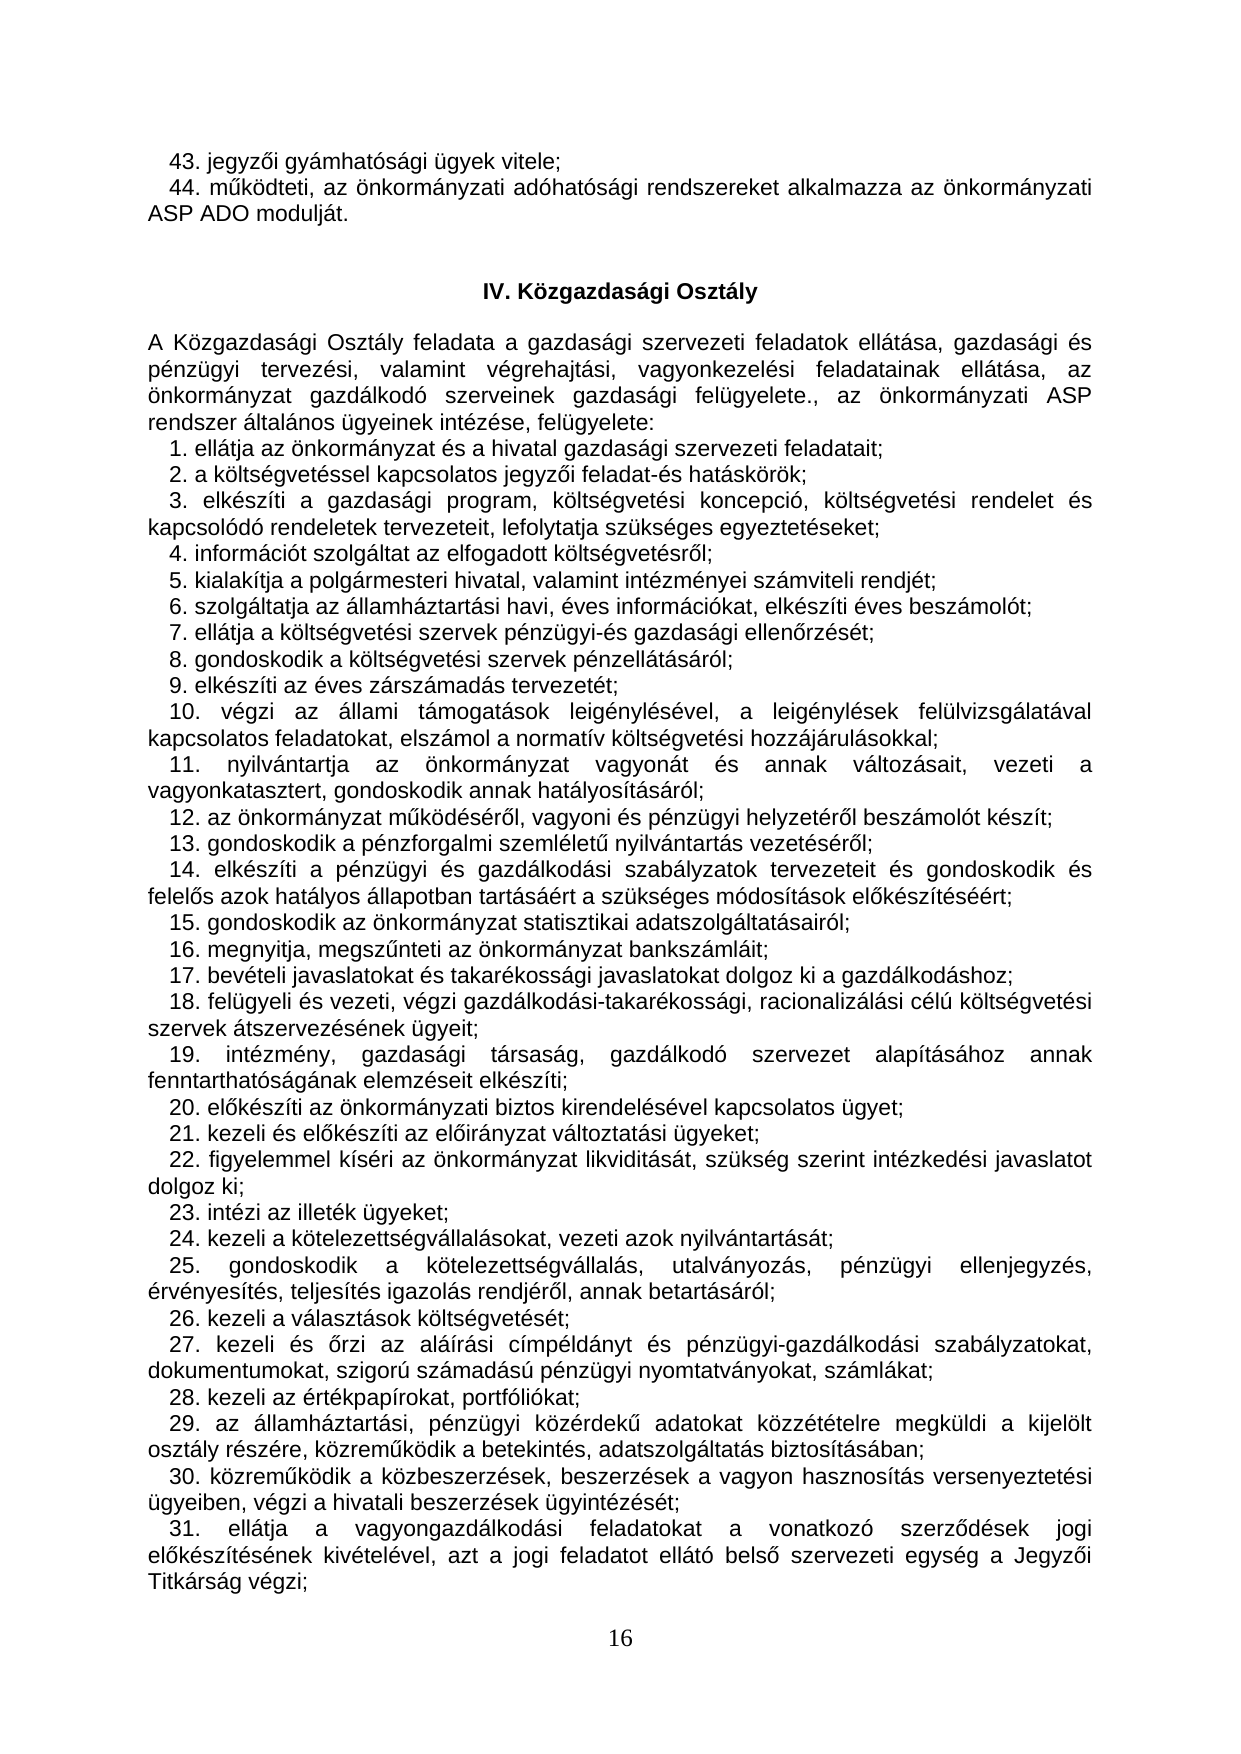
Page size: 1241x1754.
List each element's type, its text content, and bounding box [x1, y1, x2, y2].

text 26. kezeli a választások költségvetését; [148, 1304, 1093, 1331]
text 43. jegyzői gyámhatósági ügyek vitele; [148, 148, 1093, 174]
text 4. információt szolgáltat az elfogadott költségvetésről; [148, 540, 1093, 567]
text 21. kezeli és előkészíti az előirányzat változtatási ügyeket; [148, 1120, 1093, 1146]
text 2. a költségvetéssel kapcsolatos jegyzői feladat-és hatáskörök; [148, 461, 1093, 487]
text 22. figyelemmel kíséri az önkormányzat likviditását, szükség szerint intézkedési javaslatot dolgoz ki; [148, 1146, 1093, 1199]
text 31. ellátja a vagyongazdálkodási feladatokat a vonatkozó szerződések jogi előkészítésének kivételével, azt a jogi feladatot ellátó belső szervezeti egység a Jegyzői Titkárság végzi; [148, 1515, 1093, 1594]
text 16. megnyitja, megszűnteti az önkormányzat bankszámláit; [148, 936, 1093, 962]
text 1. ellátja az önkormányzat és a hivatal gazdasági szervezeti feladatait; [148, 435, 1093, 461]
text 15. gondoskodik az önkormányzat statisztikai adatszolgáltatásairól; [148, 909, 1093, 936]
text 6. szolgáltatja az államháztartási havi, éves információkat, elkészíti éves beszámolót; [148, 593, 1093, 619]
text 23. intézi az illeték ügyeket; [148, 1199, 1093, 1225]
text 17. bevételi javaslatokat és takarékossági javaslatokat dolgoz ki a gazdálkodáshoz; [148, 962, 1093, 988]
text 3. elkészíti a gazdasági program, költségvetési koncepció, költségvetési rendelet és kapcsolódó rendeletek tervezeteit, lefolytatja szükséges egyeztetéseket; [148, 487, 1093, 540]
text 13. gondoskodik a pénzforgalmi szemléletű nyilvántartás vezetéséről; [148, 830, 1093, 856]
text 20. előkészíti az önkormányzati biztos kirendelésével kapcsolatos ügyet; [148, 1094, 1093, 1120]
text 27. kezeli és őrzi az aláírási címpéldányt és pénzügyi-gazdálkodási szabályzatokat, dokumentumokat, szigorú számadású pénzügyi nyomtatványokat, számlákat; [148, 1331, 1093, 1383]
text 11. nyilvántartja az önkormányzat vagyonát és annak változásait, vezeti a vagyonkatasztert, gondoskodik annak hatályosításáról; [148, 751, 1093, 804]
text 9. elkészíti az éves zárszámadás tervezetét; [148, 672, 1093, 698]
text 25. gondoskodik a kötelezettségvállalás, utalványozás, pénzügyi ellenjegyzés, érvényesítés, teljesítés igazolás rendjéről, annak betartásáról; [148, 1252, 1093, 1304]
text 29. az államháztartási, pénzügyi közérdekű adatokat közzétételre megküldi a kijelölt osztály részére, közreműködik a betekintés, adatszolgáltatás biztosításában; [148, 1410, 1093, 1463]
text 5. kialakítja a polgármesteri hivatal, valamint intézményei számviteli rendjét; [148, 567, 1093, 593]
text 24. kezeli a kötelezettségvállalásokat, vezeti azok nyilvántartását; [148, 1225, 1093, 1252]
text 44. működteti, az önkormányzati adóhatósági rendszereket alkalmazza az önkormányzati ASP ADO modulját. [148, 174, 1093, 227]
text 12. az önkormányzat működéséről, vagyoni és pénzügyi helyzetéről beszámolót készít; [148, 804, 1093, 830]
text 30. közreműködik a közbeszerzések, beszerzések a vagyon hasznosítás versenyeztetési ügyeiben, végzi a hivatali beszerzések ügyintézését; [148, 1463, 1093, 1515]
text 18. felügyeli és vezeti, végzi gazdálkodási-takarékossági, racionalizálási célú költségvetési szervek átszervezésének ügyeit; [148, 988, 1093, 1041]
text 10. végzi az állami támogatások leigénylésével, a leigénylések felülvizsgálatával kapcsolatos feladatokat, elszámol a normatív költségvetési hozzájárulásokkal; [148, 698, 1093, 751]
text A Közgazdasági Osztály feladata a gazdasági szervezeti feladatok ellátása, gazdasági és pénzügyi tervezési, valamint végrehajtási, vagyonkezelési feladatainak ellátása, az önkormányzat gazdálkodó szerveinek gazdasági felügyelete., az önkormányzati ASP rendszer általános ügyeinek intézése, felügyelete: [148, 329, 1093, 435]
text 8. gondoskodik a költségvetési szervek pénzellátásáról; [148, 646, 1093, 672]
text 14. elkészíti a pénzügyi és gazdálkodási szabályzatok tervezeteit és gondoskodik és felelős azok hatályos állapotban tartásáért a szükséges módosítások előkészítéséért; [148, 856, 1093, 909]
text 28. kezeli az értékpapírokat, portfóliókat; [148, 1383, 1093, 1410]
text IV. Közgazdasági Osztály [148, 278, 1093, 304]
text 19. intézmény, gazdasági társaság, gazdálkodó szervezet alapításához annak fenntarthatóságának elemzéseit elkészíti; [148, 1041, 1093, 1094]
text 7. ellátja a költségvetési szervek pénzügyi-és gazdasági ellenőrzését; [148, 619, 1093, 646]
